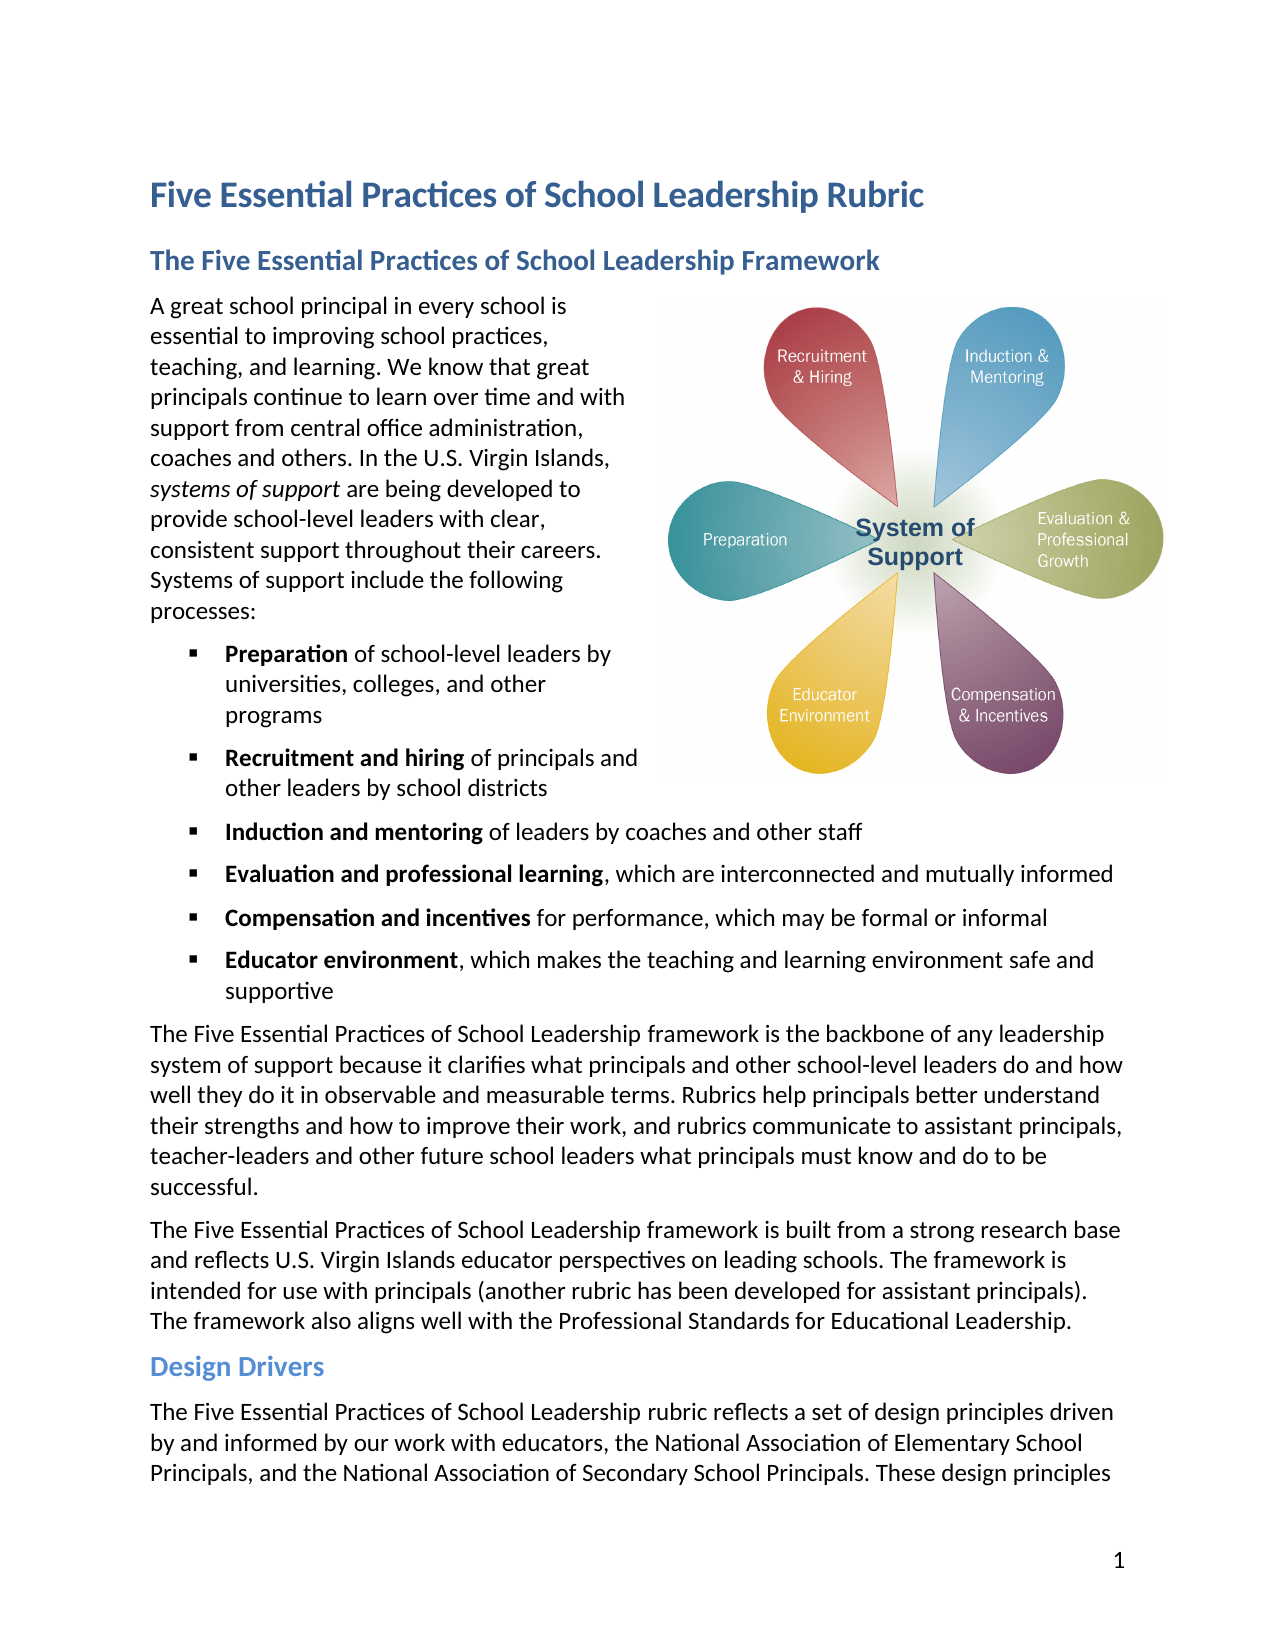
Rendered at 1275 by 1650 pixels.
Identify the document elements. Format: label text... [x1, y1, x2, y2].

text Recruitment and hiring of principals and other leaders by school districts [187, 742, 1125, 803]
text Evaluation and professional learning, which are interconnected and mutually informed [187, 859, 1125, 889]
text Preparation of school-level leaders by universities, colleges, and other programs [187, 638, 663, 729]
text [150, 1397, 1125, 1488]
text Design Drivers [150, 1348, 1125, 1384]
text Compensation and incentives for performance, which may be formal or informal [187, 902, 1125, 932]
subtitle Five Essential Practices of School Leadership Rubric [150, 171, 1125, 217]
subtitle The Five Essential Practices of School Leadership Framework [150, 242, 1125, 277]
picture [663, 300, 1168, 780]
text The Five Essential Practices of School Leadership framework is built from a strong research base and reflects U.S. Virgin Islands educator perspectives on leading schools. The framework is intended for use with principals (another rubric has been developed for assistant principals). The framework also aligns well with the Professional Standards for Educational Leadership. [150, 1214, 1125, 1336]
text Educator environment, which makes the teaching and learning environment safe and supportive [187, 945, 1125, 1006]
text A great school principal in every school is essential to improving school practices, teaching, and learning. We know that great principals continue to learn over time and with support from central office administration, coaches and others. In the U.S. Virgin Islands, systems of support are being developed to provide school-level leaders with clear, consistent support throughout their careers. Systems of support include the following processes: [150, 290, 1125, 626]
text Induction and mentoring of leaders by coaches and other staff [187, 816, 1125, 846]
text The Five Essential Practices of School Leadership framework is the backbone of any leadership system of support because it clarifies what principals and other school-level leaders do and how well they do it in observable and measurable terms. Rubrics help principals better understand their strengths and how to improve their work, and rubrics communicate to assistant principals, teacher-leaders and other future school leaders what principals must know and do to be successful. [150, 1018, 1125, 1201]
